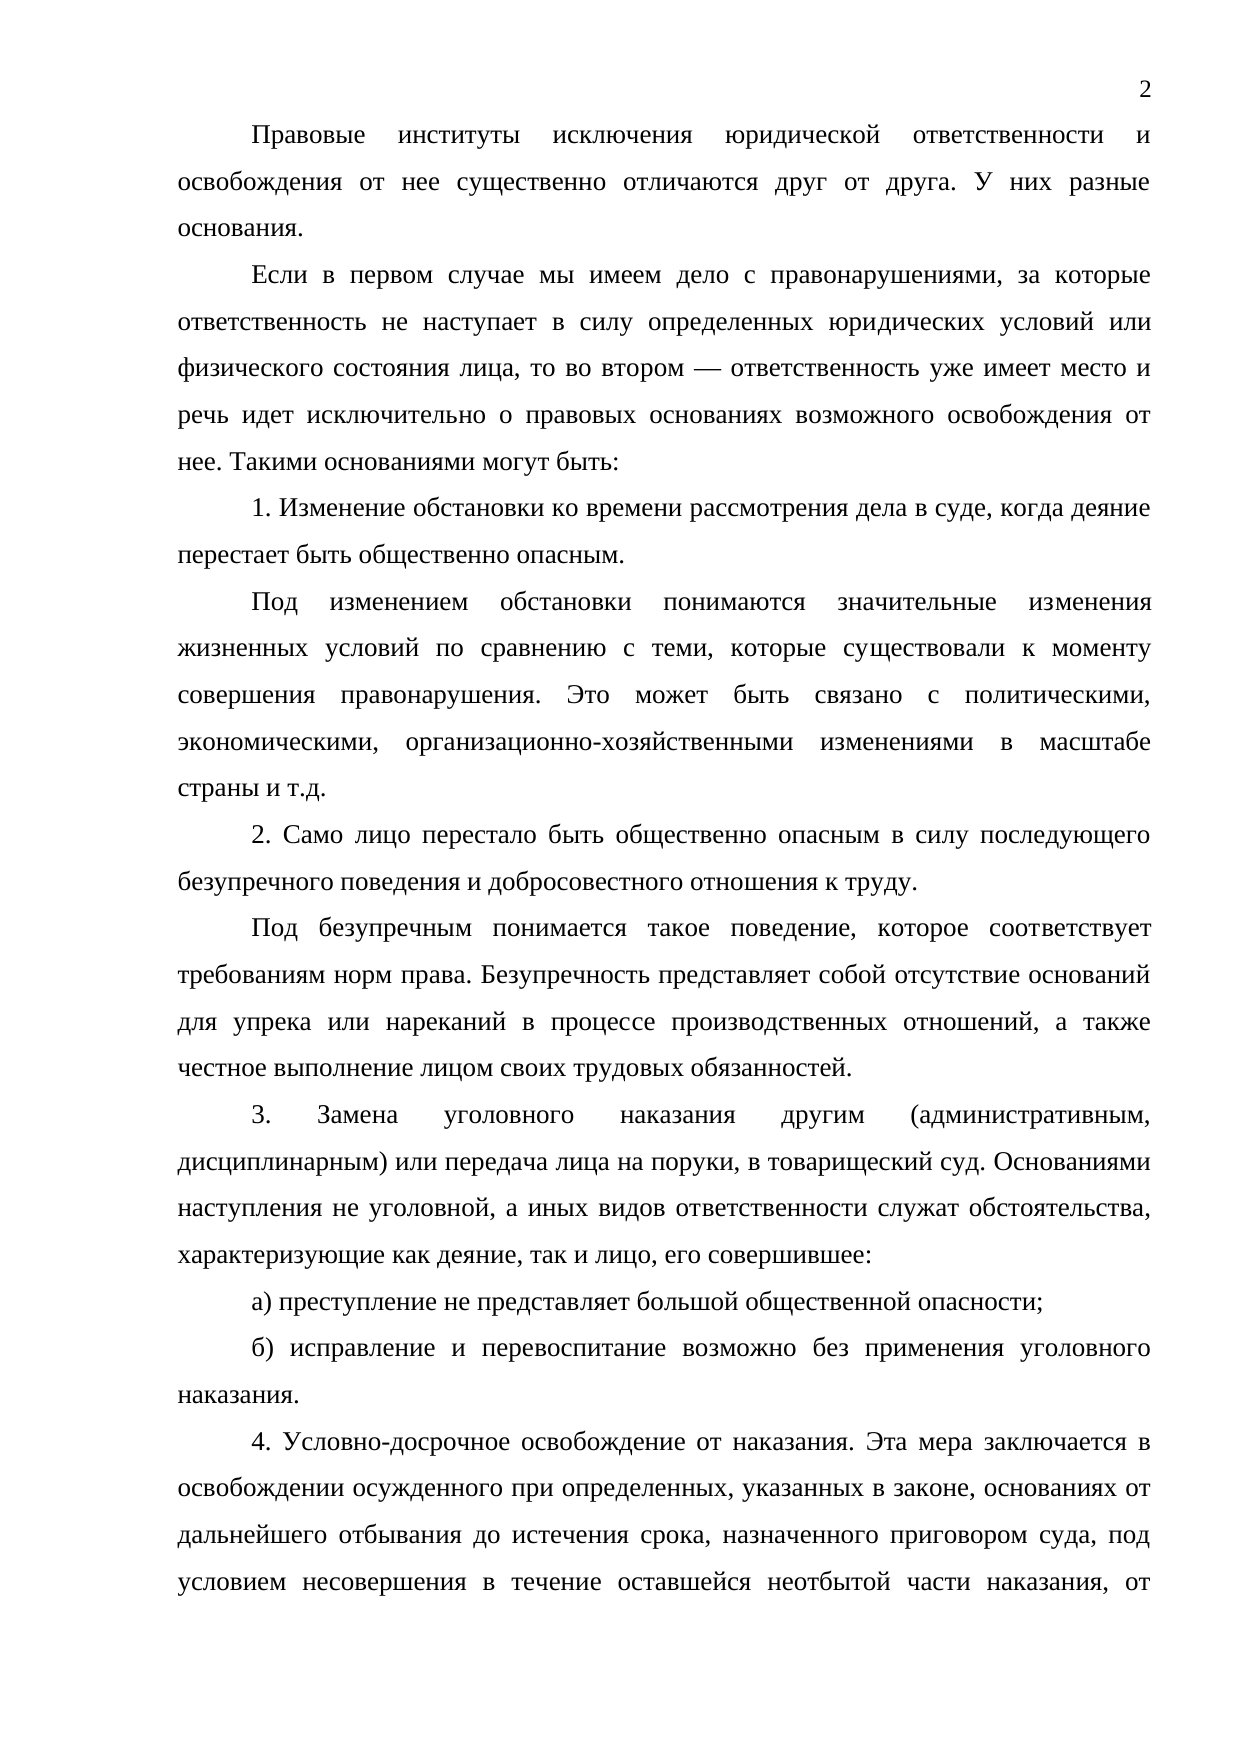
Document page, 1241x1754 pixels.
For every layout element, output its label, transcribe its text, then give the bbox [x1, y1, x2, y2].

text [177, 1425, 1152, 1596]
text а) преступление не представляет большой общественной опасности; [177, 1285, 1152, 1316]
text Правовые институты исключения юридической ответственности и освобождения от нее существенно отличаются друг от друга. У них разные основания. [177, 118, 1152, 243]
text Под изменением обстановки понимаются значительные изменения жизненных условий по сравнению с теми, которые существовали к моменту совершения правонарушения. Это может быть связано с политическими, экономическими, организационно-хозяйственными изменениями в масштабе страны и т.д. [177, 585, 1152, 803]
text 3. Замена уголовного наказания другим (административным, дисциплинарным) или передача лица на поруки, в товарищеский суд. Основаниями наступления не уголовной, а иных видов ответственности служат обстоятельства, характеризующие как деяние, так и лицо, его совершившее: [177, 1098, 1152, 1269]
text б) исправление и перевоспитание возможно без применения уголовного наказания. [177, 1331, 1152, 1409]
text Если в первом случае мы имеем дело с правонарушениями, за которые ответственность не наступает в силу определенных юридических условий или физического состояния лица, то во втором — ответственность уже имеет место и речь идет исключительно о правовых основаниях возможного освобождения от нее. Такими основаниями могут быть: [177, 258, 1152, 476]
text 1. Изменение обстановки ко времени рассмотрения дела в суде, когда деяние перестает быть общественно опасным. [177, 491, 1152, 569]
text 2. Само лицо перестало быть общественно опасным в силу последующего безупречного поведения и добросовестного отношения к труду. [177, 818, 1152, 896]
text Под безупречным понимается такое поведение, которое соответствует требованиям норм права. Безупречность представляет собой отсутствие оснований для упрека или нареканий в процессе производственных отношений, а также честное выполнение лицом своих трудовых обязанностей. [177, 911, 1152, 1083]
